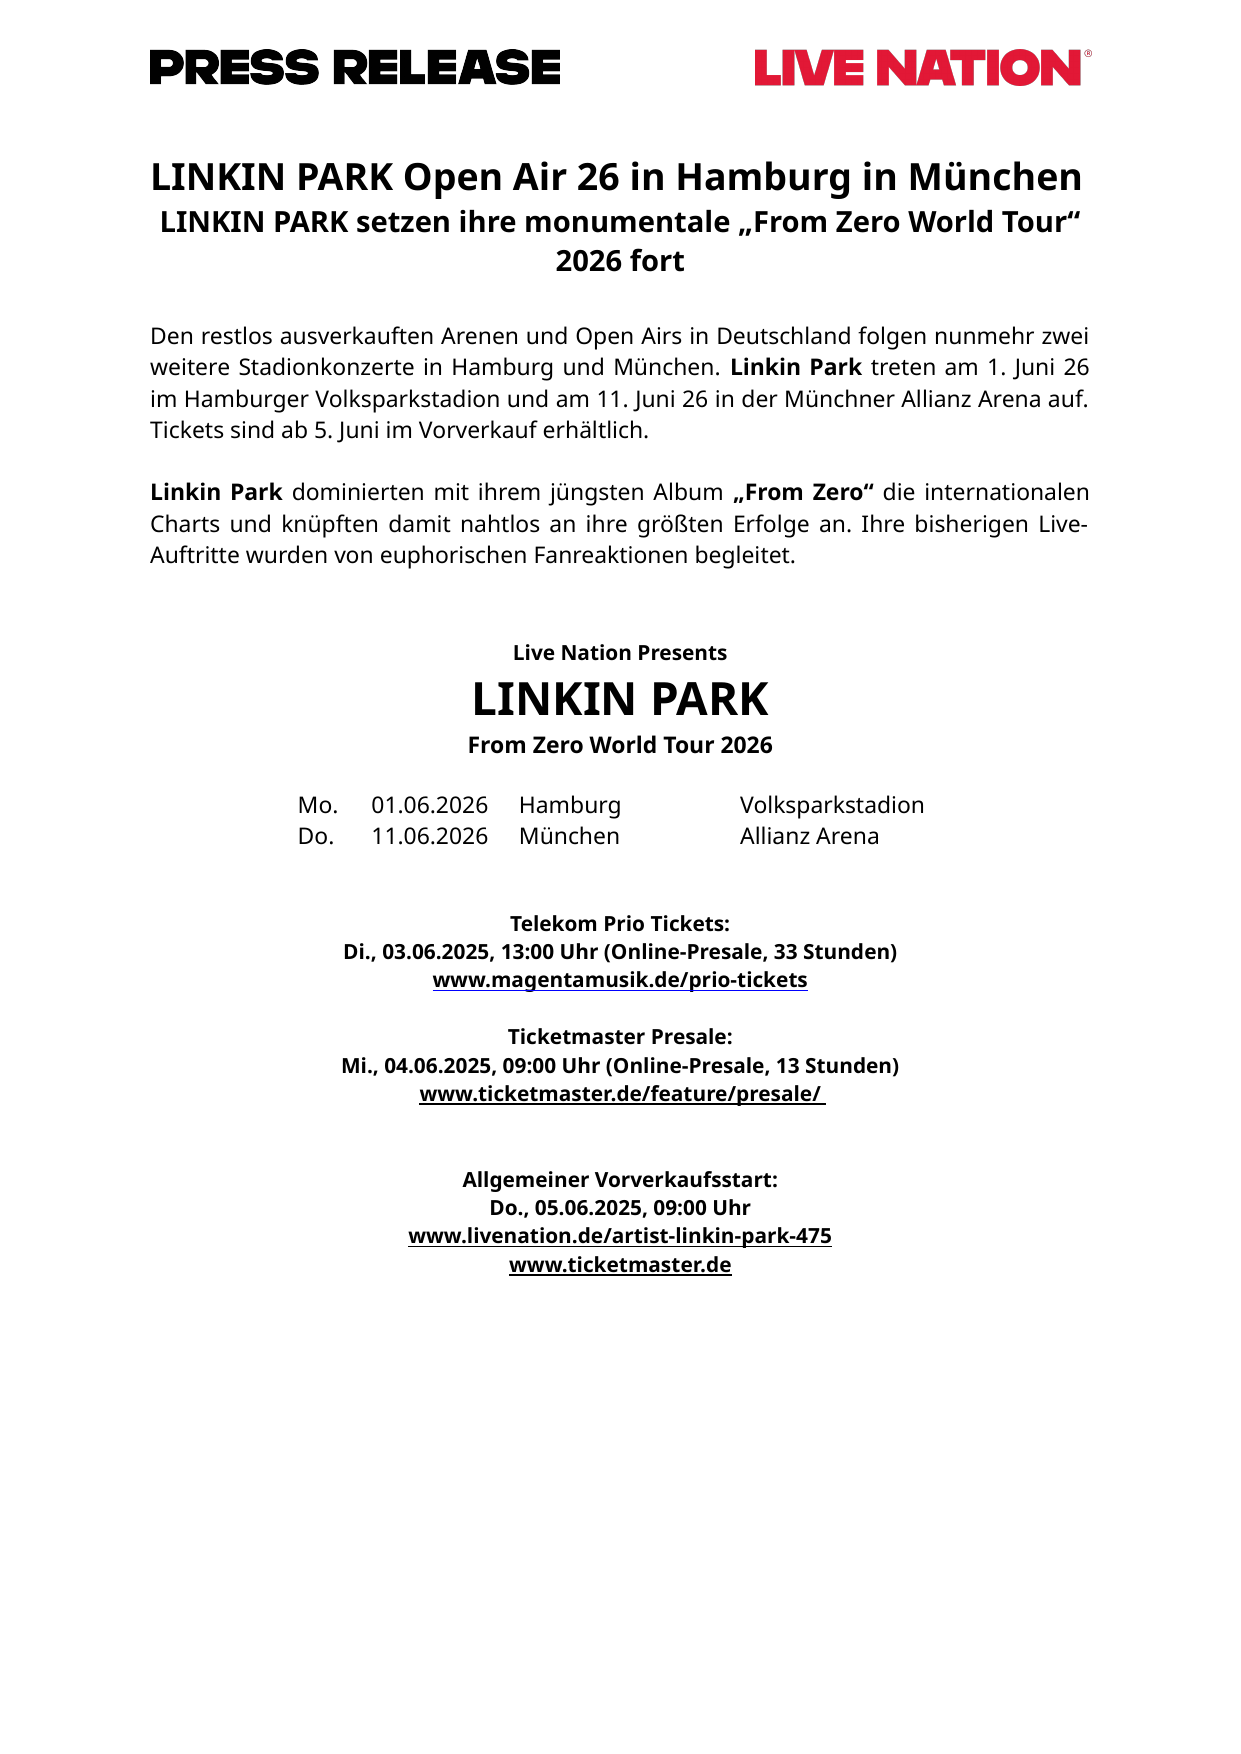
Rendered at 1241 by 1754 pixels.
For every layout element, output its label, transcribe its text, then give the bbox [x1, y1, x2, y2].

text LINKIN PARK Open Air 26 in Hamburg in München [150, 150, 1090, 201]
subtitle Allgemeiner Vorverkaufsstart: [150, 1165, 1090, 1193]
text www.ticketmaster.de [150, 1250, 1090, 1278]
text www.magentamusik.de/prio-tickets [150, 966, 1090, 994]
subtitle Ticketmaster Presale: [150, 1022, 1090, 1051]
text Den restlos ausverkauften Arenen und Open Airs in Deutschland folgen nunmehr zwei weitere Stadionkonzerte in Hamburg und München. Linkin Park treten am 1. Juni 26 im Hamburger Volksparkstadion und am 11. Juni 26 in der Münchner Allianz Arena auf. Tickets sind ab 5. Juni im Vorverkauf erhältlich. [150, 320, 1090, 445]
text Linkin Park dominierten mit ihrem jüngsten Album „From Zero“ die internationalen Charts und knüpften damit nahtlos an ihre größten Erfolge an. Ihre bisherigen Live-Auftritte wurden von euphorischen Fanreaktionen begleitet. [150, 476, 1090, 570]
text Mo. 01.06.2026 Hamburg Volksparkstadion [150, 789, 1090, 820]
text LINKIN PARK setzen ihre monumentale „From Zero World Tour“ 2026 fort [150, 201, 1090, 280]
subtitle Di., 03.06.2025, 13:00 Uhr (Online-Presale, 33 Stunden) [150, 937, 1090, 966]
subtitle Do., 05.06.2025, 09:00 Uhr [150, 1193, 1090, 1222]
picture [150, 49, 560, 85]
subtitle Telekom Prio Tickets: [150, 909, 1090, 937]
text LINKIN PARK [150, 667, 1090, 729]
text www.ticketmaster.de/feature/presale/ [150, 1079, 1090, 1108]
text Do. 11.06.2026 München Allianz Arena [150, 820, 1090, 852]
text From Zero World Tour 2026 [150, 729, 1090, 760]
text www.livenation.de/artist-linkin-park-475 [150, 1222, 1090, 1250]
text Live Nation Presents [150, 638, 1090, 667]
subtitle Mi., 04.06.2025, 09:00 Uhr (Online-Presale, 13 Stunden) [150, 1051, 1090, 1079]
picture [755, 49, 1092, 86]
